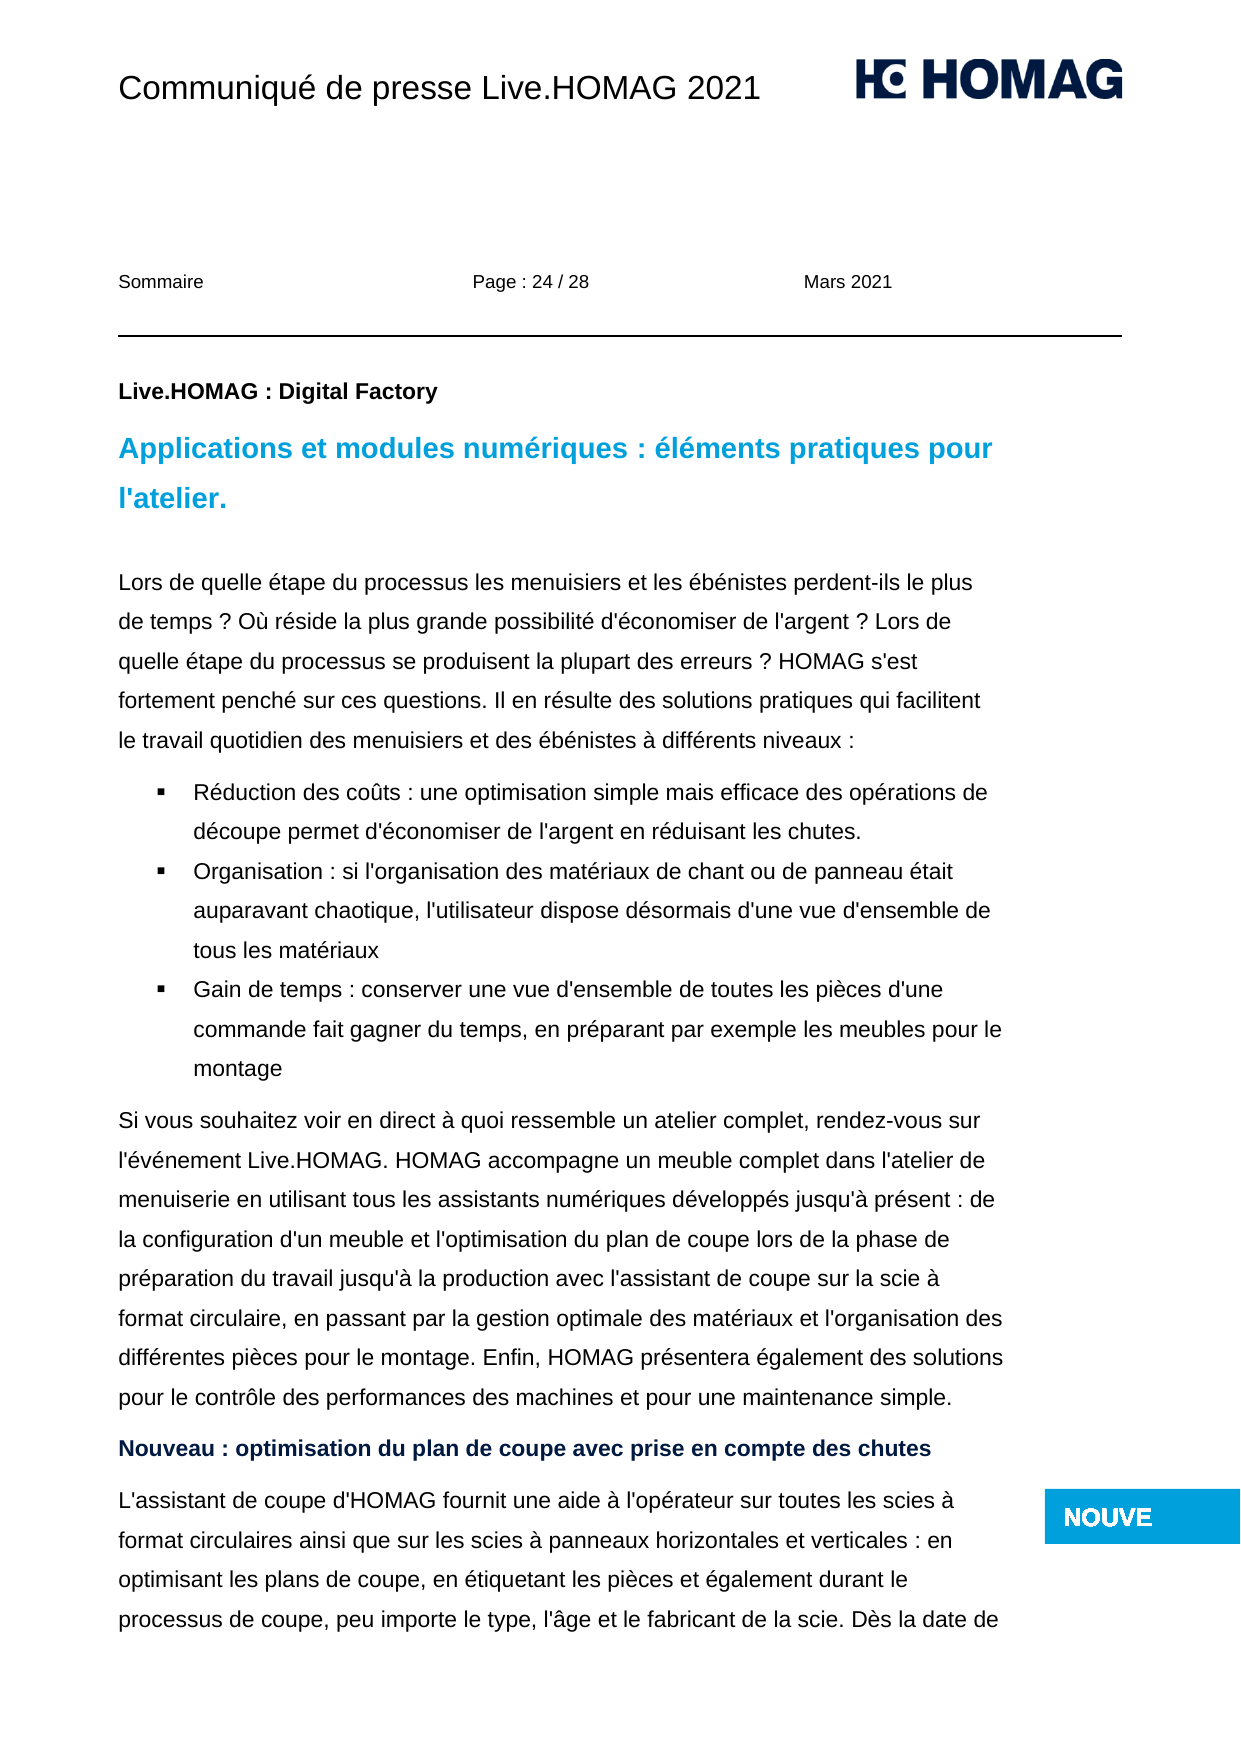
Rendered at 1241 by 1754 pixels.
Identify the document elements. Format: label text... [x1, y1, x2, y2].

text Lors de quelle étape du processus les menuisiers et les ébénistes perdent-ils le plus de temps ? Où réside la plus grande possibilité d'économiser de l'argent ? Lors de quelle étape du processus se produisent la plupart des erreurs ? HOMAG s'est fortement penché sur ces questions. Il en résulte des solutions pratiques qui facilitent le travail quotidien des menuisiers et des ébénistes à différents niveaux : [118, 569, 1004, 753]
subtitle Nouveau : optimisation du plan de coupe avec prise en compte des chutes [118, 1435, 1004, 1462]
list Organisation : si l'organisation des matériaux de chant ou de panneau était auparavant chaotique, l'utilisateur dispose désormais d'une vue d'ensemble de tous les matériaux [156, 858, 1004, 963]
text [118, 1487, 1004, 1632]
text Si vous souhaitez voir en direct à quoi ressemble un atelier complet, rendez-vous sur l'événement Live.HOMAG. HOMAG accompagne un meuble complet dans l'atelier de menuiserie en utilisant tous les assistants numériques développés jusqu'à présent : de la configuration d'un meuble et l'optimisation du plan de coupe lors de la phase de préparation du travail jusqu'à la production avec l'assistant de coupe sur la scie à format circulaire, en passant par la gestion optimale des matériaux et l'organisation des différentes pièces pour le montage. Enfin, HOMAG présentera également des solutions pour le contrôle des performances des machines et pour une maintenance simple. [118, 1107, 1004, 1410]
list Gain de temps : conserver une vue d'ensemble de toutes les pièces d'une commande fait gagner du temps, en préparant par exemple les meubles pour le montage [156, 976, 1004, 1081]
picture [856, 59, 1123, 99]
text Live.HOMAG : Digital Factory [118, 378, 1004, 404]
subtitle Applications et modules numériques : éléments pratiques pour l'atelier. [118, 431, 1004, 514]
list Réduction des coûts : une optimisation simple mais efficace des opérations de découpe permet d'économiser de l'argent en réduisant les chutes. [156, 779, 1004, 844]
